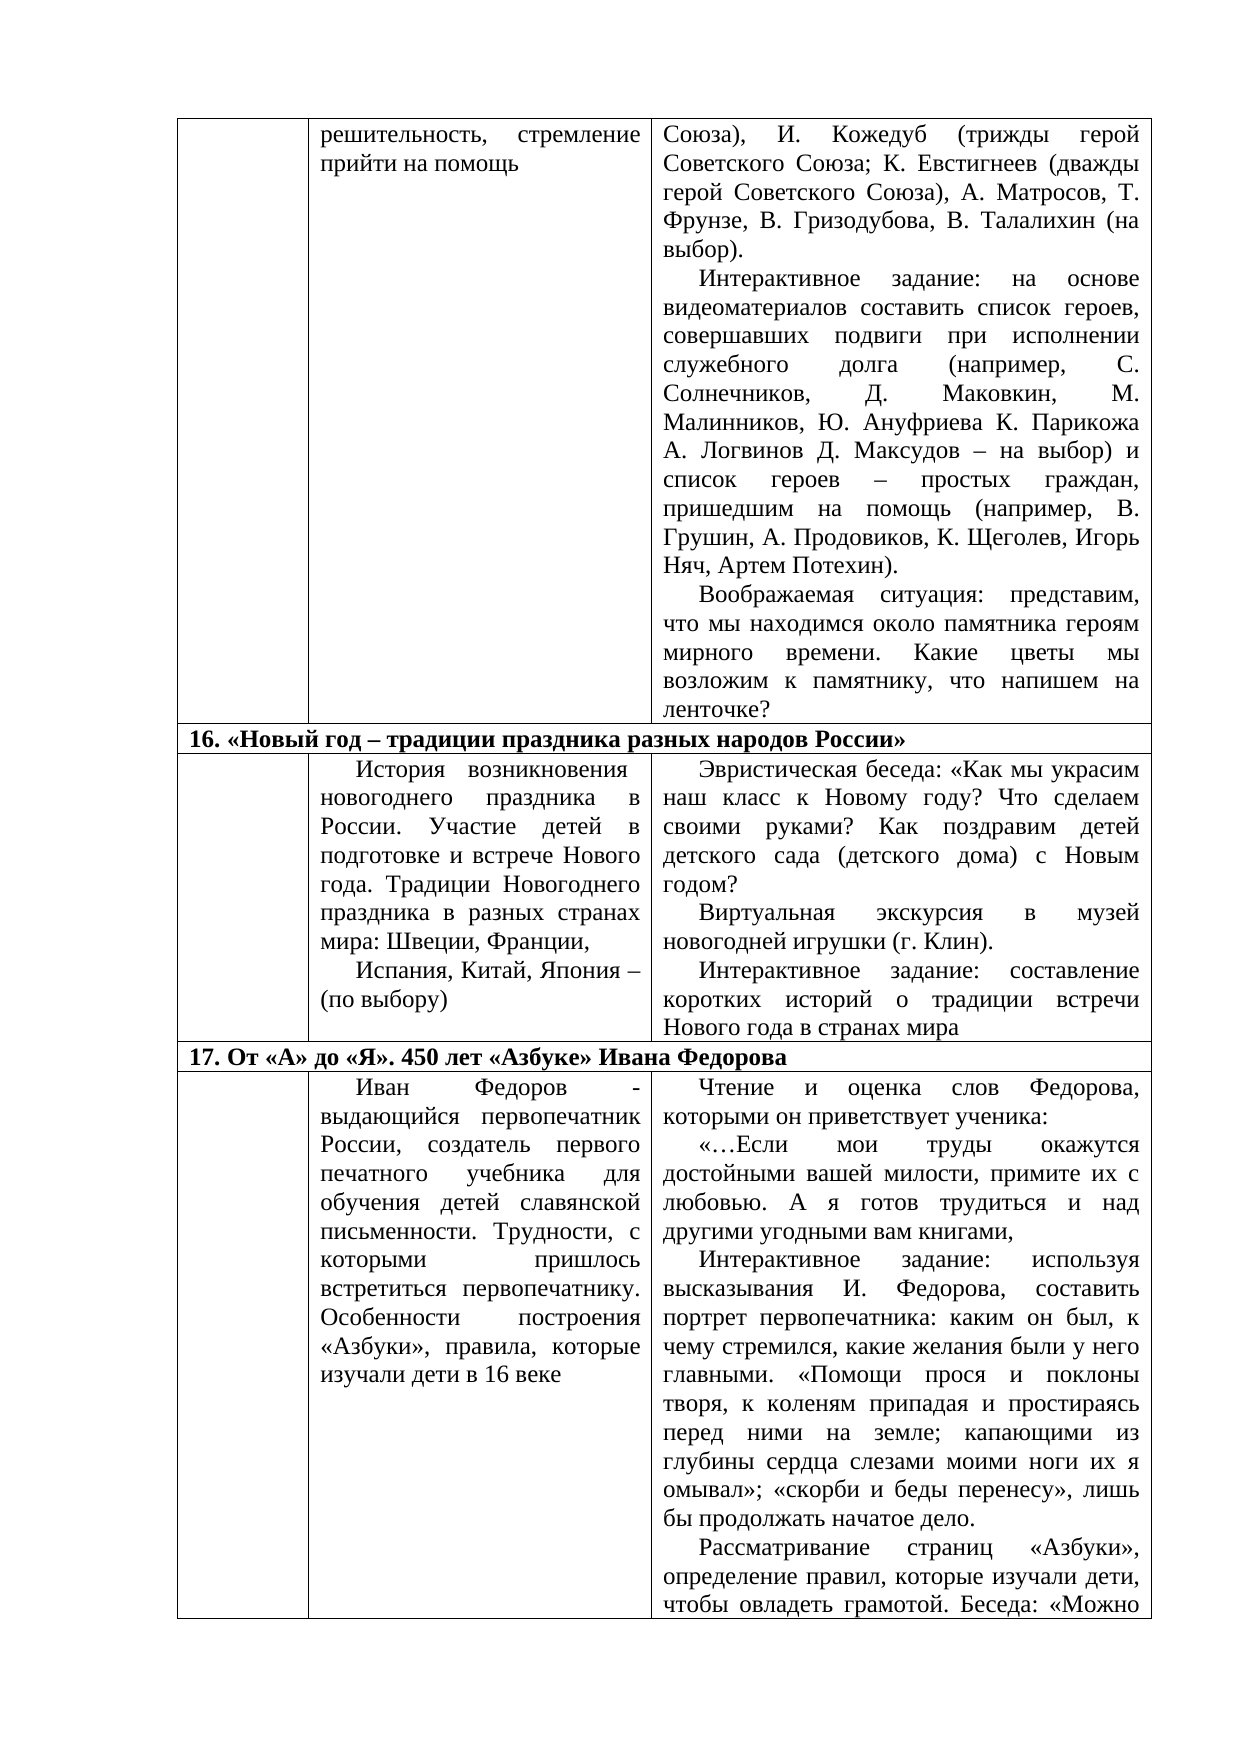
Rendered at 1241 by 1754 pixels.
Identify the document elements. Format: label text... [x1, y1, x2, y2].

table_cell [309, 119, 651, 723]
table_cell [652, 119, 1151, 723]
table_cell Эвристическая беседа: «Как мы украсим наш класс к Новому году? Что сделаем своими руками? Как поздравим детей детского сада (детского дома) с Новым годом? Виртуальная экскурсия в музей новогодней игрушки (г. Клин). Интерактивное задание: составление коротких историй о традиции встречи Нового года в странах мира [652, 754, 1151, 1041]
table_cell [652, 1072, 1151, 1618]
table_cell 16. «Новый год – традиции праздника разных народов России» [178, 724, 1151, 753]
table_cell [178, 1072, 308, 1618]
table_cell [178, 754, 308, 1041]
table_cell История возникновения новогоднего праздника в России. Участие детей в подготовке и встрече Нового года. Традиции Новогоднего праздника в разных странах мира: Швеции, Франции, Испания, Китай, Япония – (по выбору) [309, 754, 651, 1041]
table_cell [309, 1072, 651, 1618]
table_cell 17. От «А» до «Я». 450 лет «Азбуке» Ивана Федорова [178, 1042, 1151, 1071]
table_cell [178, 119, 308, 723]
